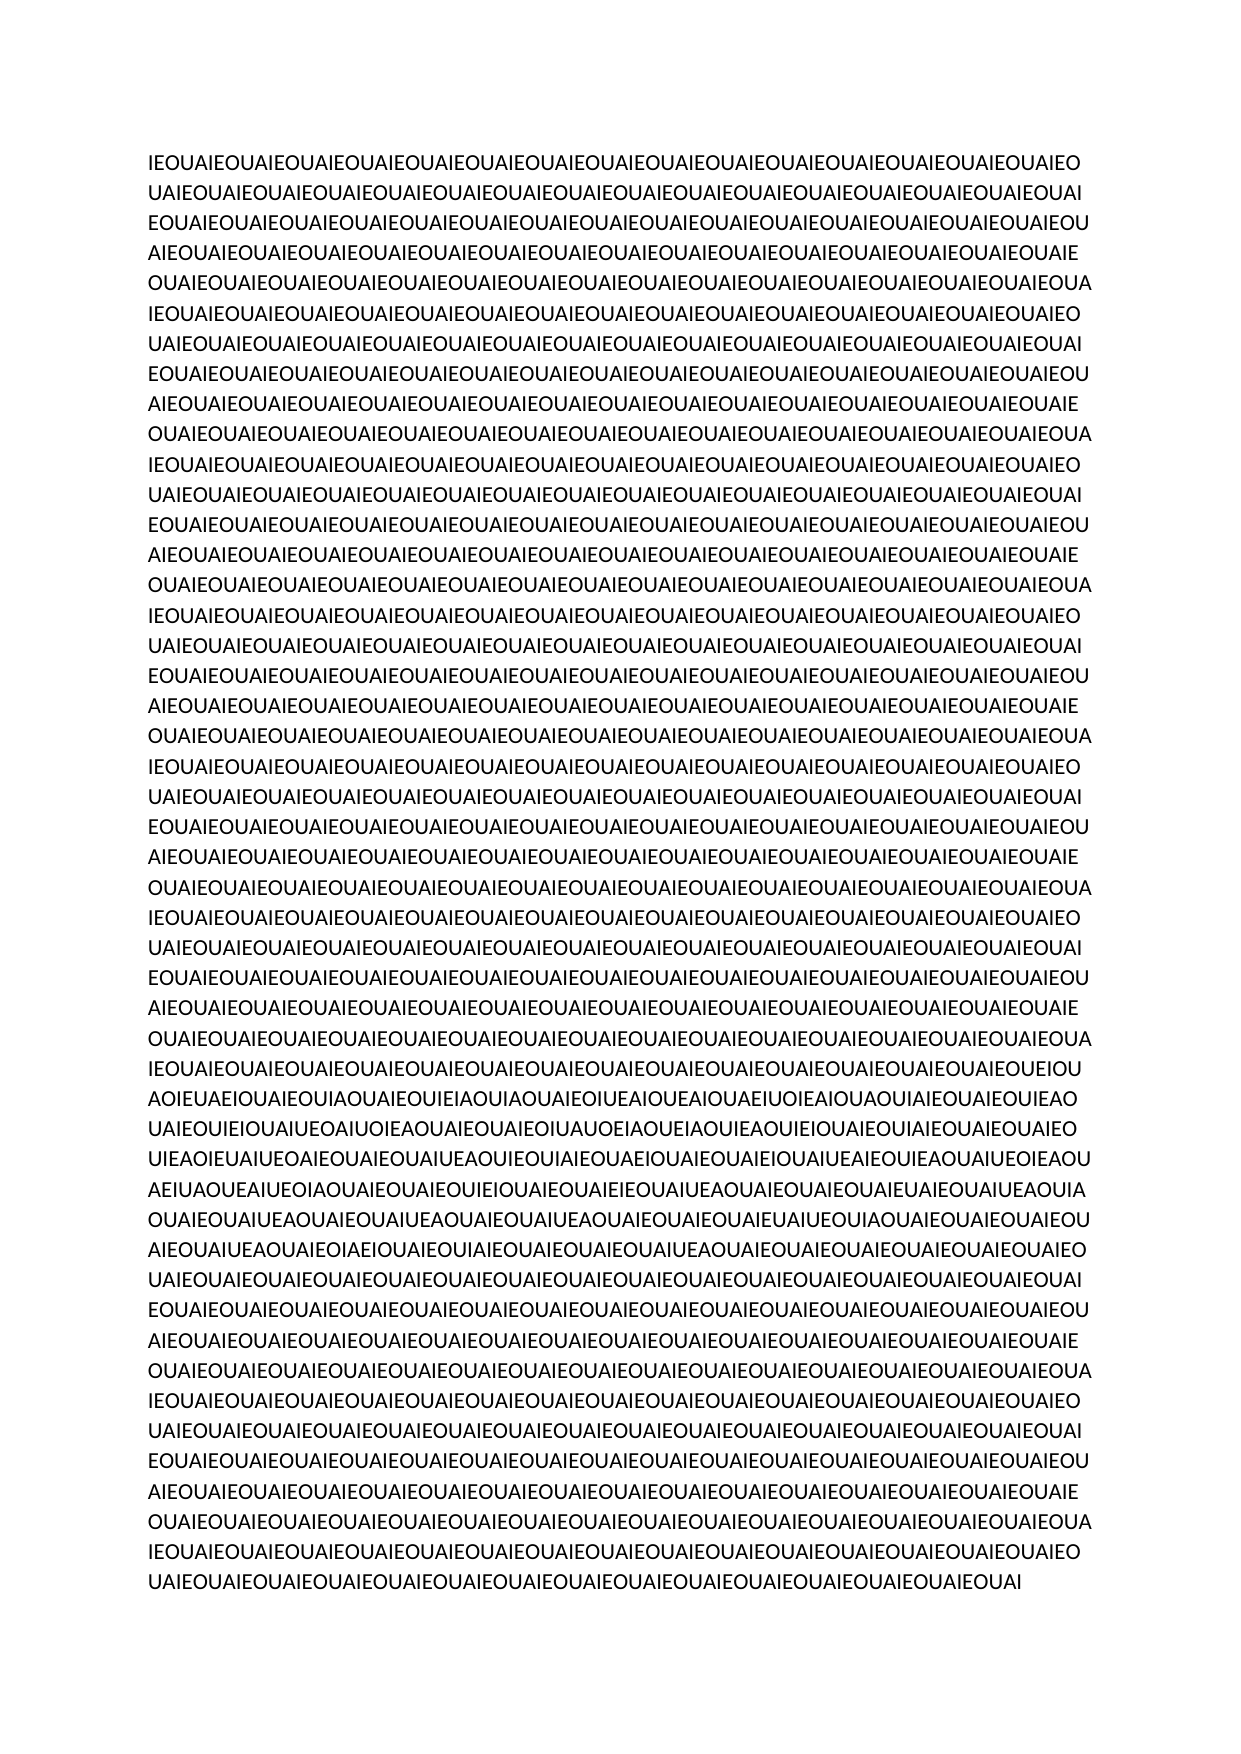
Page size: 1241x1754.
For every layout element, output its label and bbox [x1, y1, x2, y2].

text [148, 148, 1093, 1595]
